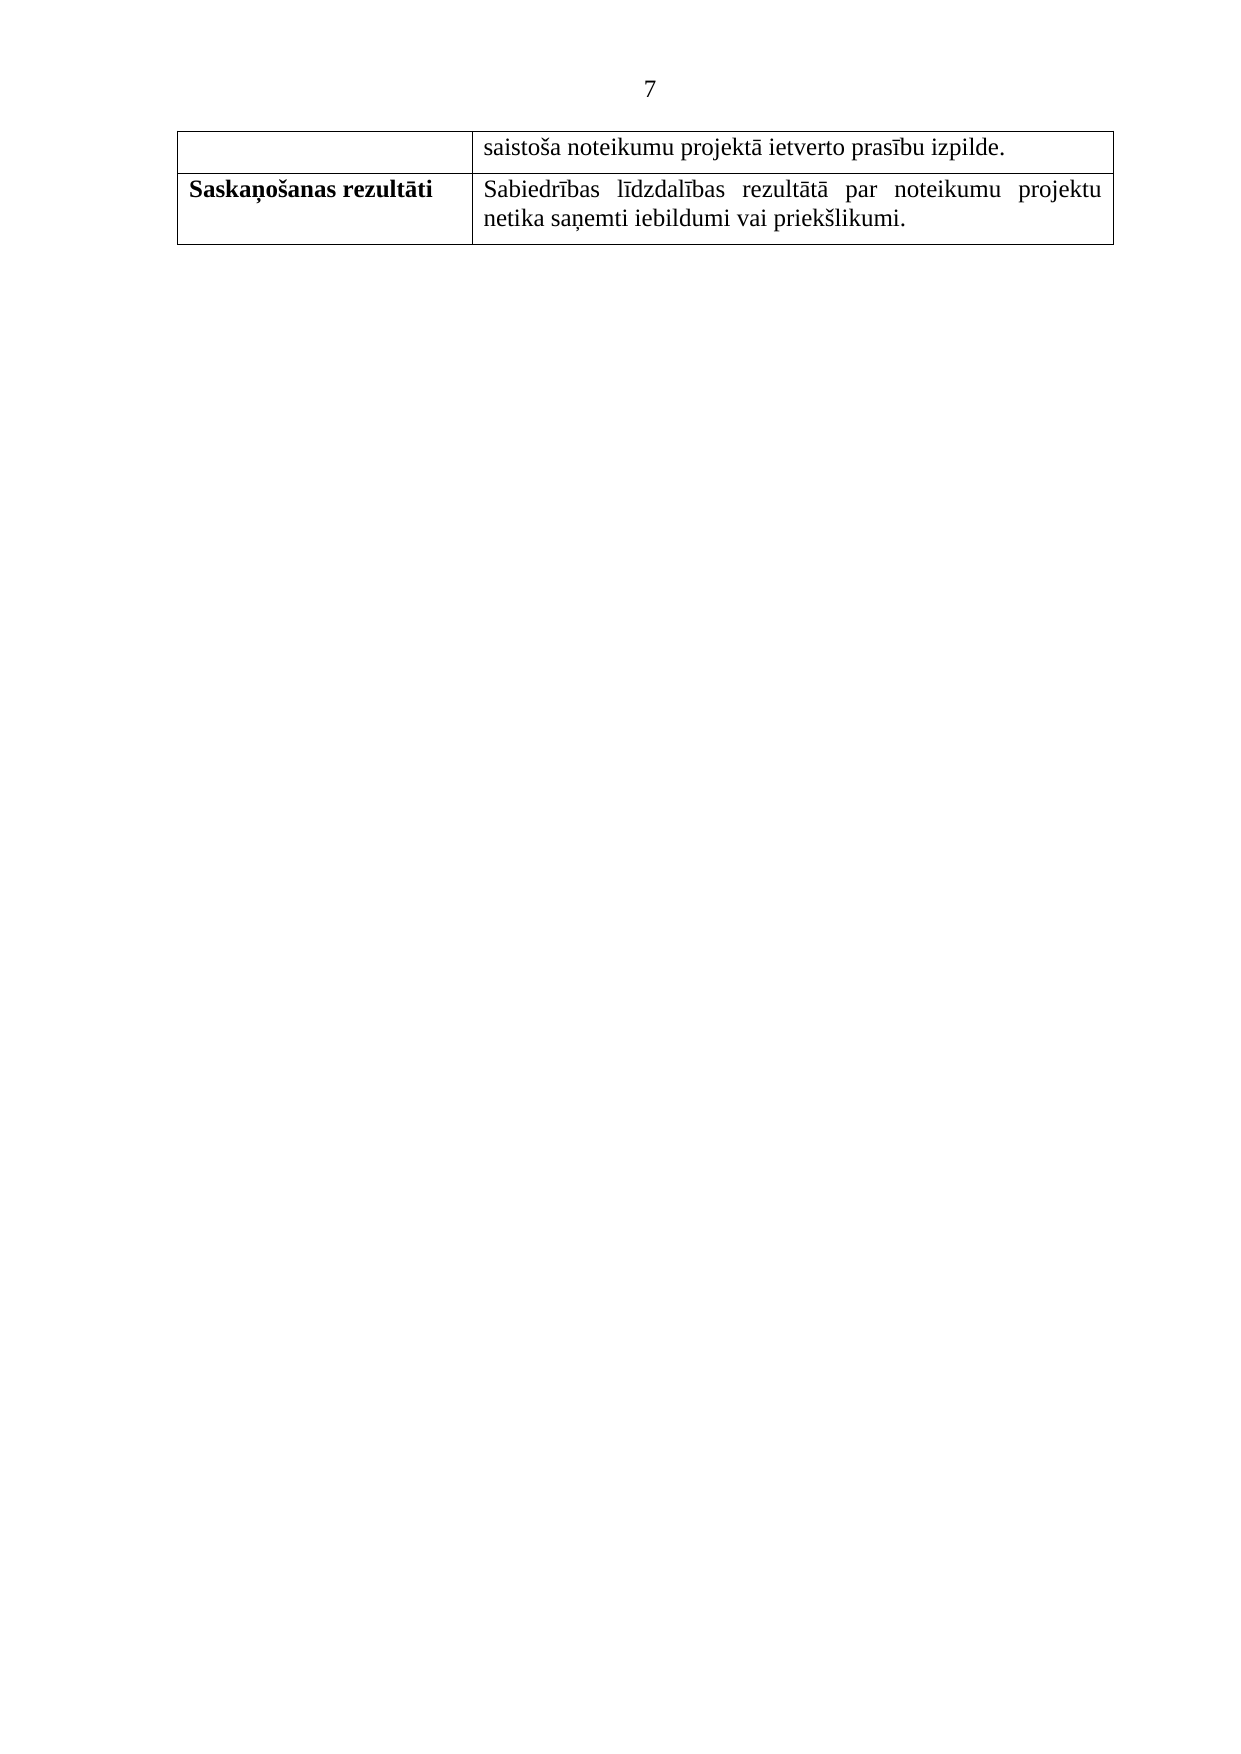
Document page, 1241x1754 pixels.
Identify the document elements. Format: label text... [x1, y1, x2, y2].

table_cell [178, 132, 472, 173]
table_cell Sabiedrības līdzdalības rezultātā par noteikumu projektu netika saņemti iebildumi vai priekšlikumi. [473, 174, 1113, 244]
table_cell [473, 132, 1113, 173]
table_cell Saskaņošanas rezultāti [178, 174, 472, 244]
